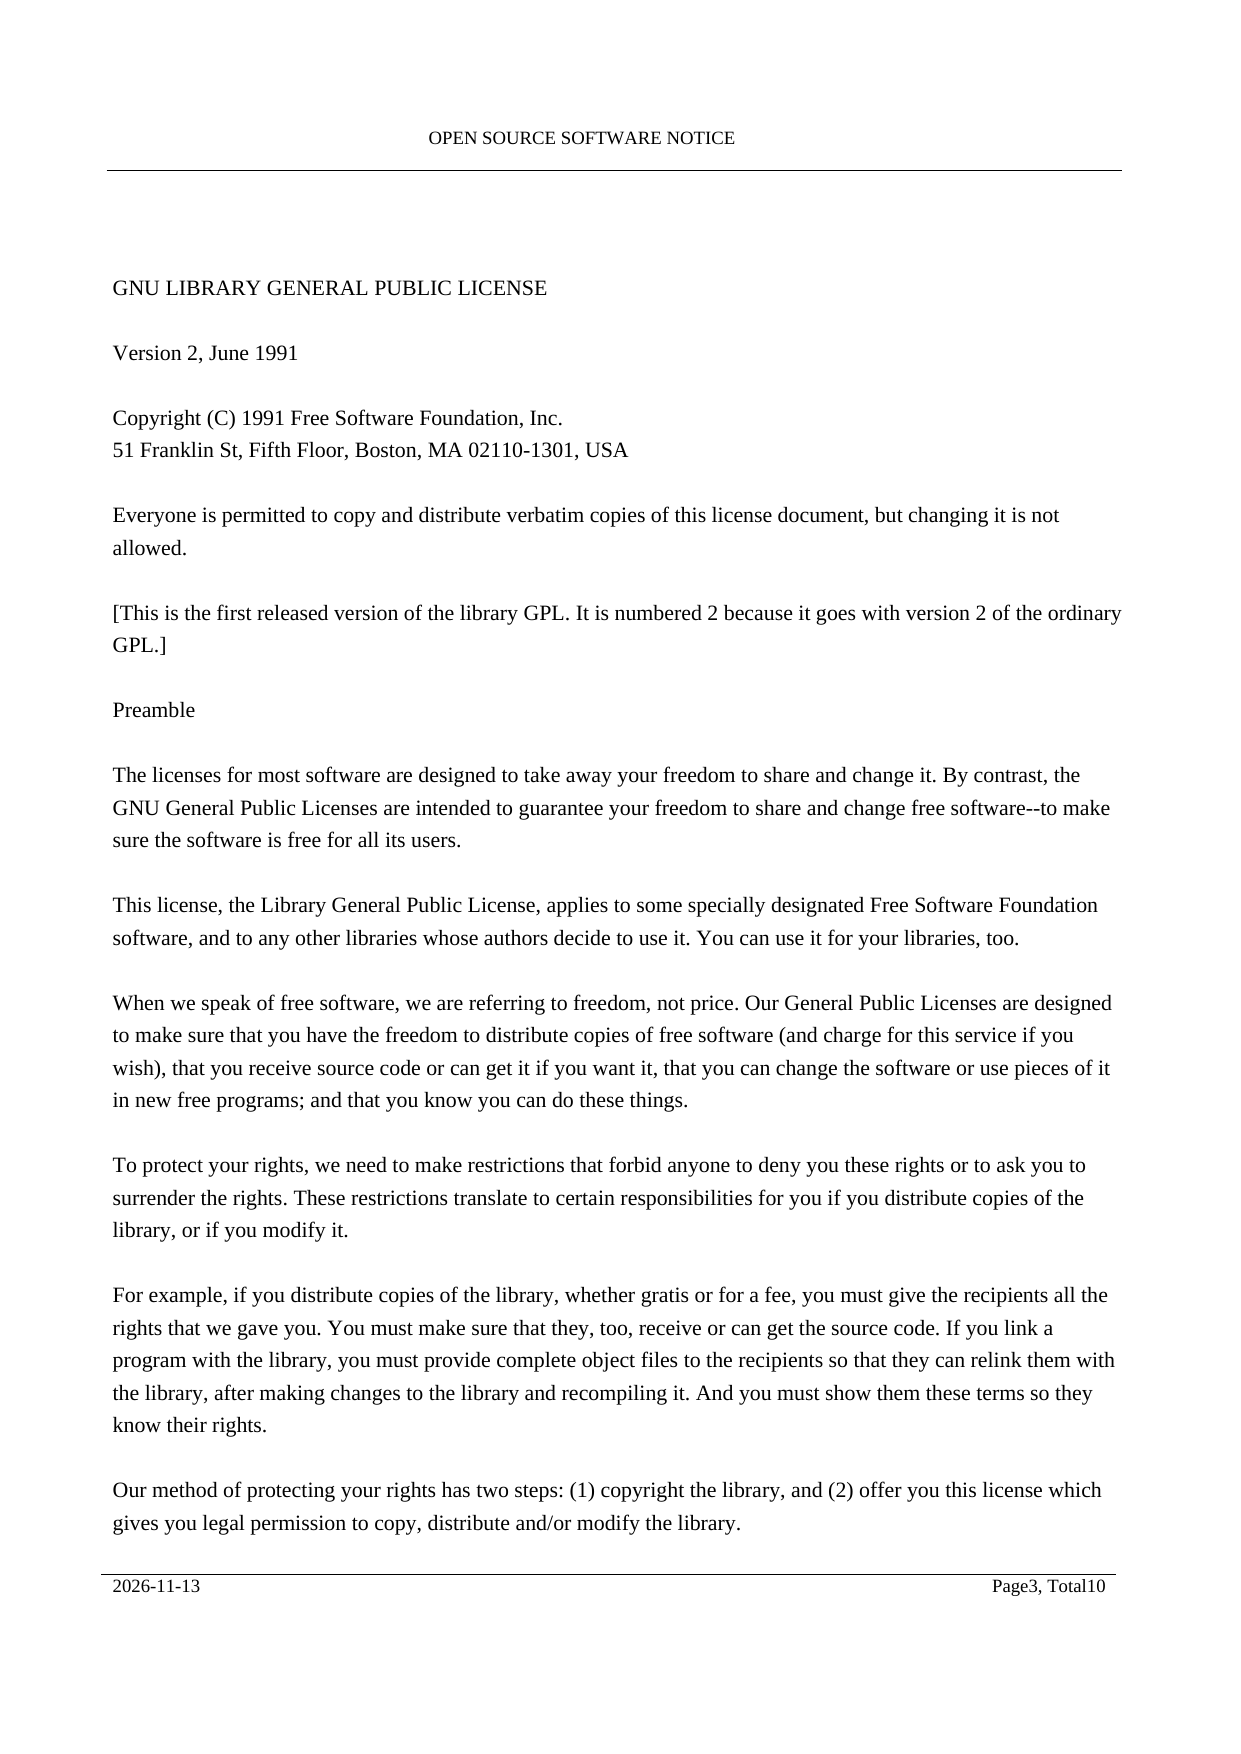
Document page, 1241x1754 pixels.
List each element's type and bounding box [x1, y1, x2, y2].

text [112, 206, 1128, 1539]
